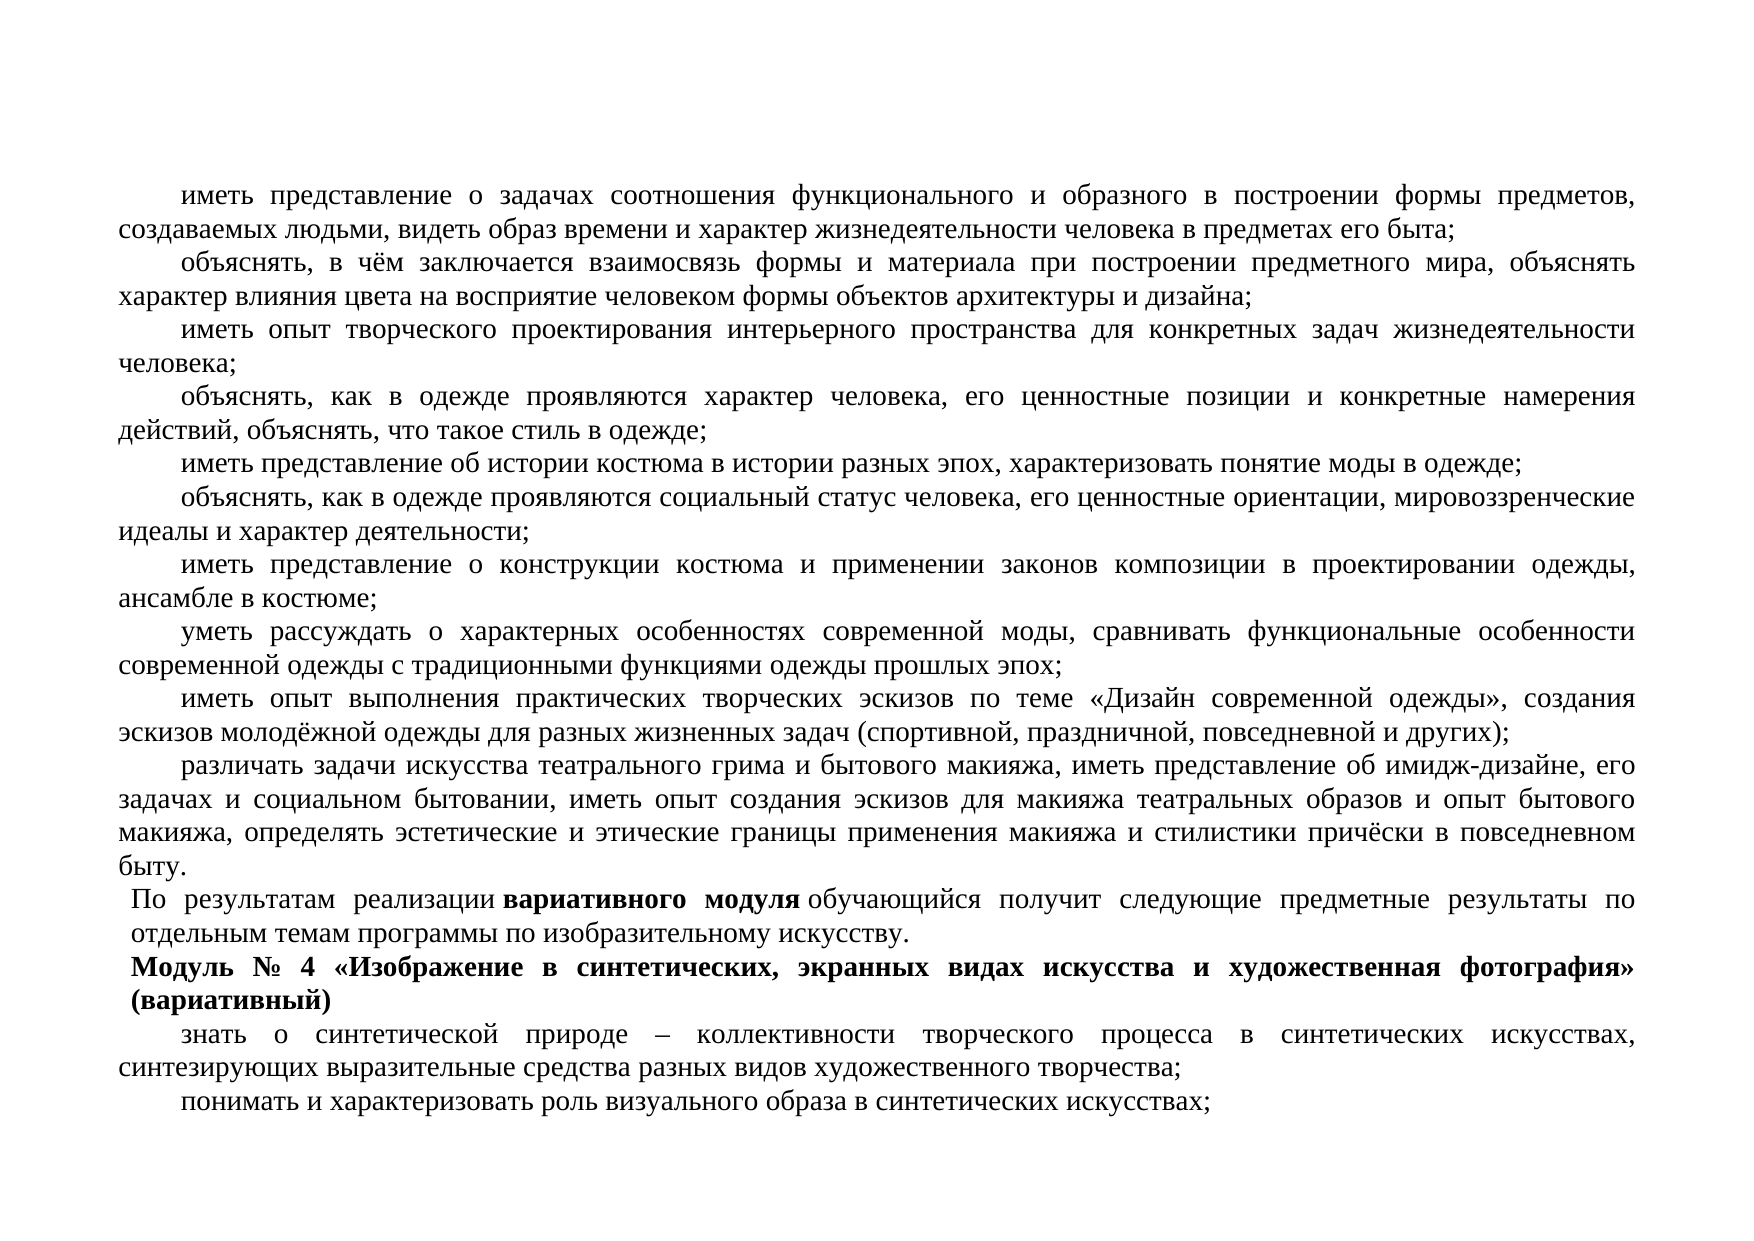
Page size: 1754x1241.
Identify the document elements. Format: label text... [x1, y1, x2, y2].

text иметь опыт творческого проектирования интерьерного пространства для конкретных задач жизнедеятельности человека; [118, 311, 1636, 378]
text иметь опыт выполнения практических творческих эскизов по теме «Дизайн современной одежды», создания эскизов молодёжной одежды для разных жизненных задач (спортивной, праздничной, повседневной и других); [118, 680, 1636, 747]
text иметь представление о задачах соотношения функционального и образного в построении формы предметов, создаваемых людьми, видеть образ времени и характер жизнедеятельности человека в предметах его быта; [118, 177, 1636, 244]
text иметь представление о конструкции костюма и применении законов композиции в проектировании одежды, ансамбле в костюме; [118, 546, 1636, 613]
text уметь рассуждать о характерных особенностях современной моды, сравнивать функциональные особенности современной одежды с традиционными функциями одежды прошлых эпох; [118, 613, 1636, 680]
text объяснять, в чём заключается взаимосвязь формы и материала при построении предметного мира, объяснять характер влияния цвета на восприятие человеком формы объектов архитектуры и дизайна; [118, 244, 1636, 311]
text иметь представление об истории костюма в истории разных эпох, характеризовать понятие моды в одежде; [118, 446, 1636, 479]
text различать задачи искусства театрального грима и бытового макияжа, иметь представление об имидж-дизайне, его задачах и социальном бытовании, иметь опыт создания эскизов для макияжа театральных образов и опыт бытового макияжа, определять эстетические и этические границы применения макияжа и стилистики причёски в повседневном быту. [118, 747, 1636, 882]
text объяснять, как в одежде проявляются характер человека, его ценностные позиции и конкретные намерения действий, объяснять, что такое стиль в одежде; [118, 378, 1636, 446]
text По результатам реализации вариативного модуля обучающийся получит следующие предметные результаты по отдельным темам программы по изобразительному искусству. [131, 882, 1636, 949]
text Модуль № 4 «Изображение в синтетических, экранных видах искусства и художественная фотография» (вариативный) [131, 949, 1636, 1016]
text объяснять, как в одежде проявляются социальный статус человека, его ценностные ориентации, мировоззренческие идеалы и характер деятельности; [118, 479, 1636, 546]
text знать о синтетической природе – коллективности творческого процесса в синтетических искусствах, синтезирующих выразительные средства разных видов художественного творчества; [118, 1016, 1636, 1083]
text понимать и характеризовать роль визуального образа в синтетических искусствах; [118, 1083, 1636, 1116]
